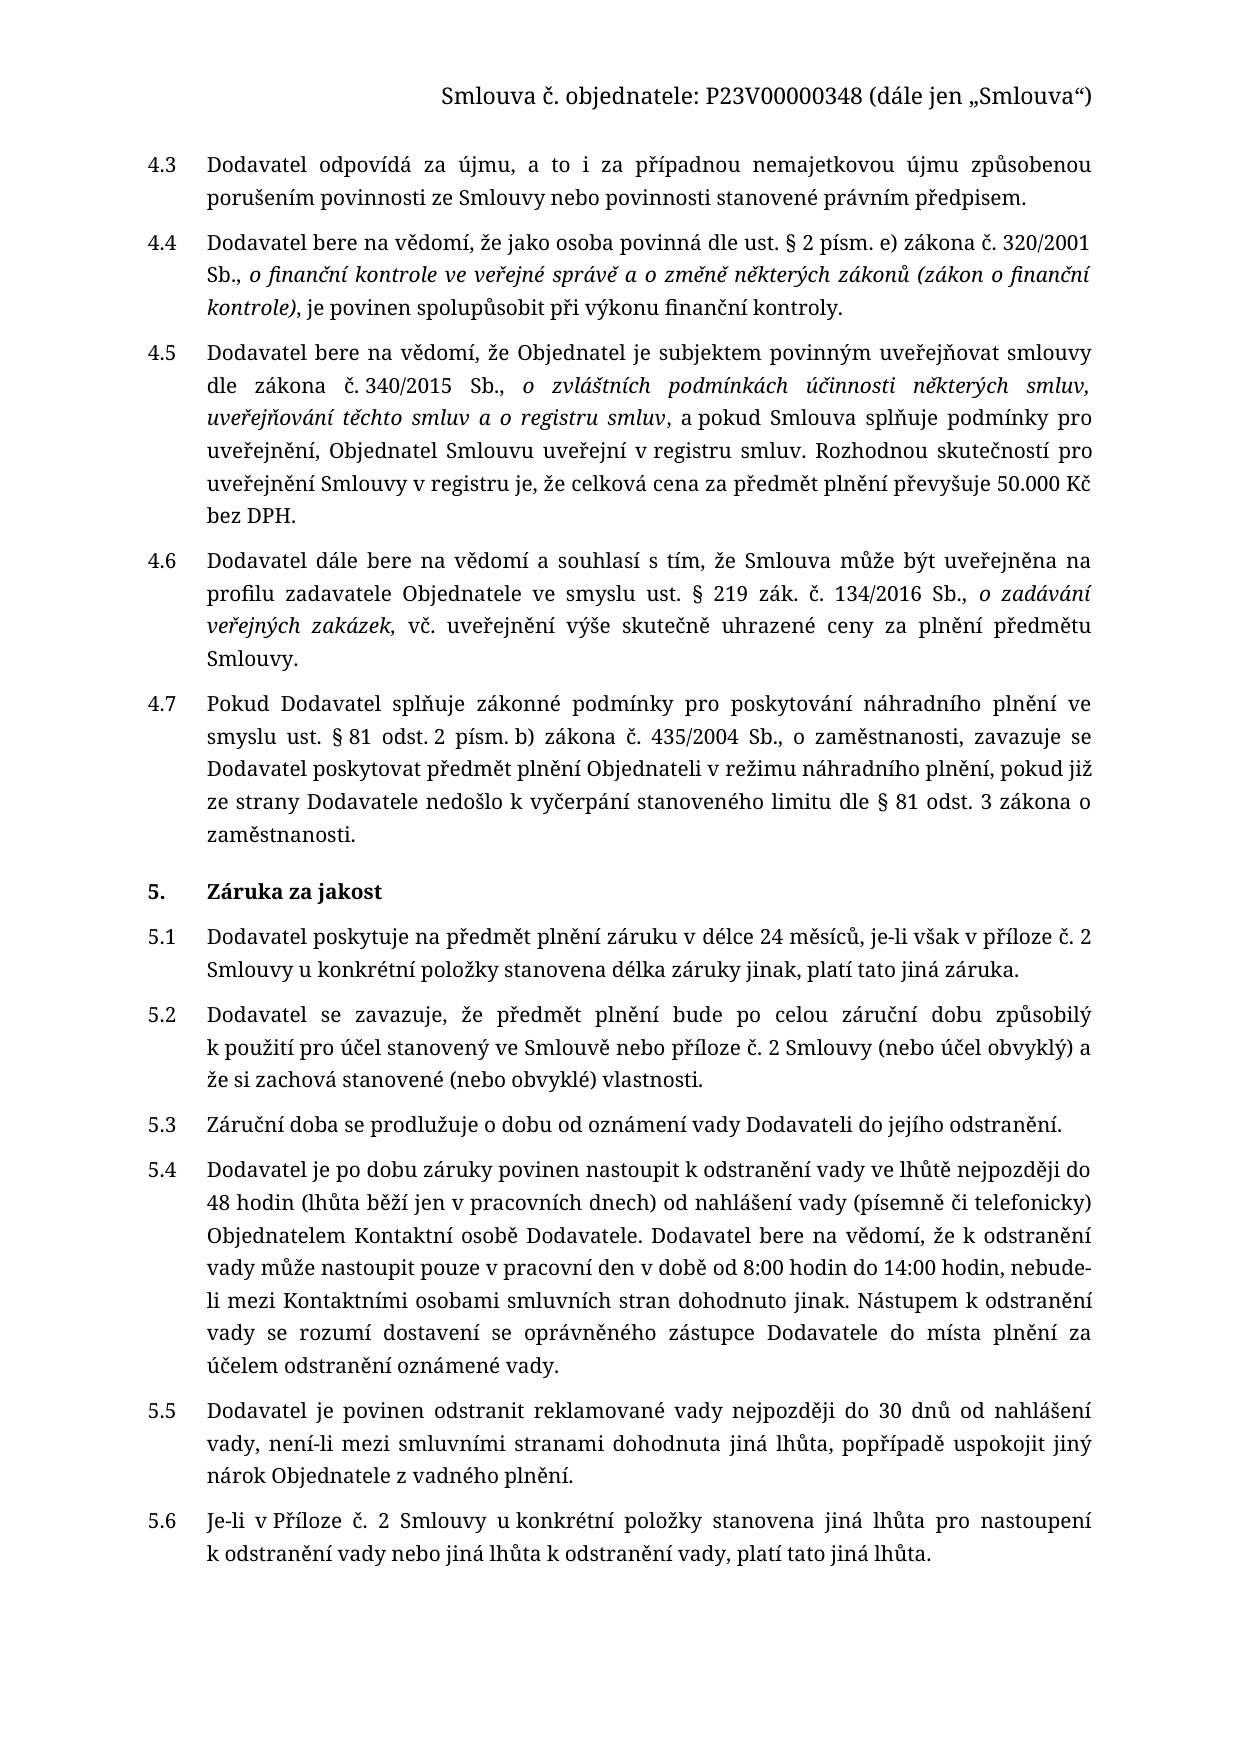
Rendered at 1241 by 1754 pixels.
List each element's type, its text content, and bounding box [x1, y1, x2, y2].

list Dodavatel je po dobu záruky povinen nastoupit k odstranění vady ve lhůtě nejpozději do 48 hodin (lhůta běží jen v pracovních dnech) od nahlášení vady (písemně či telefonicky) Objednatelem Kontaktní osobě Dodavatele. Dodavatel bere na vědomí, že k odstranění vady může nastoupit pouze v pracovní den v době od 8:00 hodin do 14:00 hodin, nebude-li mezi Kontaktními osobami smluvních stran dohodnuto jinak. Nástupem k odstranění vady se rozumí dostavení se oprávněného zástupce Dodavatele do místa plnění za účelem odstranění oznámené vady. [148, 1156, 1093, 1379]
list Dodavatel poskytuje na předmět plnění záruku v délce 24 měsíců, je-li však v příloze č. 2 Smlouvy u konkrétní položky stanovena délka záruky jinak, platí tato jiná záruka. [148, 922, 1093, 983]
list Dodavatel je povinen odstranit reklamované vady nejpozději do 30 dnů od nahlášení vady, není-li mezi smluvními stranami dohodnuta jiná lhůta, popřípadě uspokojit jiný nárok Objednatele z vadného plnění. [148, 1396, 1093, 1490]
list Dodavatel dále bere na vědomí a souhlasí s tím, že Smlouva může být uveřejněna na profilu zadavatele Objednatele ve smyslu ust. § 219 zák. č. 134/2016 Sb., o zadávání veřejných zakázek, vč. uveřejnění výše skutečně uhrazené ceny za plnění předmětu Smlouvy. [148, 546, 1093, 673]
list Záruka za jakost [148, 877, 1093, 906]
list Dodavatel bere na vědomí, že Objednatel je subjektem povinným uveřejňovat smlouvy dle zákona č. 340/2015 Sb., o zvláštních podmínkách účinnosti některých smluv, uveřejňování těchto smluv a o registru smluv, a pokud Smlouva splňuje podmínky pro uveřejnění, Objednatel Smlouvu uveřejní v registru smluv. Rozhodnou skutečností pro uveřejnění Smlouvy v registru je, že celková cena za předmět plnění převyšuje 50.000 Kč bez DPH. [148, 338, 1093, 530]
list Pokud Dodavatel splňuje zákonné podmínky pro poskytování náhradního plnění ve smyslu ust. § 81 odst. 2 písm. b) zákona č. 435/2004 Sb., o zaměstnanosti, zavazuje se Dodavatel poskytovat předmět plnění Objednateli v režimu náhradního plnění, pokud již ze strany Dodavatele nedošlo k vyčerpání stanoveného limitu dle § 81 odst. 3 zákona o zaměstnanosti. [148, 689, 1093, 848]
list Dodavatel se zavazuje, že předmět plnění bude po celou záruční dobu způsobilý k použití pro účel stanovený ve Smlouvě nebo příloze č. 2 Smlouvy (nebo účel obvyklý) a že si zachová stanovené (nebo obvyklé) vlastnosti. [148, 1000, 1093, 1094]
list Dodavatel odpovídá za újmu, a to i za případnou nemajetkovou újmu způsobenou porušením povinnosti ze Smlouvy nebo povinnosti stanovené právním předpisem. [148, 150, 1093, 211]
list Záruční doba se prodlužuje o dobu od oznámení vady Dodavateli do jejího odstranění. [148, 1110, 1093, 1139]
list Dodavatel bere na vědomí, že jako osoba povinná dle ust. § 2 písm. e) zákona č. 320/2001 Sb., o finanční kontrole ve veřejné správě a o změně některých zákonů (zákon o finanční kontrole), je povinen spolupůsobit při výkonu finanční kontroly. [148, 228, 1093, 322]
list Je-li v Příloze č. 2 Smlouvy u konkrétní položky stanovena jiná lhůta pro nastoupení k odstranění vady nebo jiná lhůta k odstranění vady, platí tato jiná lhůta. [148, 1507, 1093, 1568]
